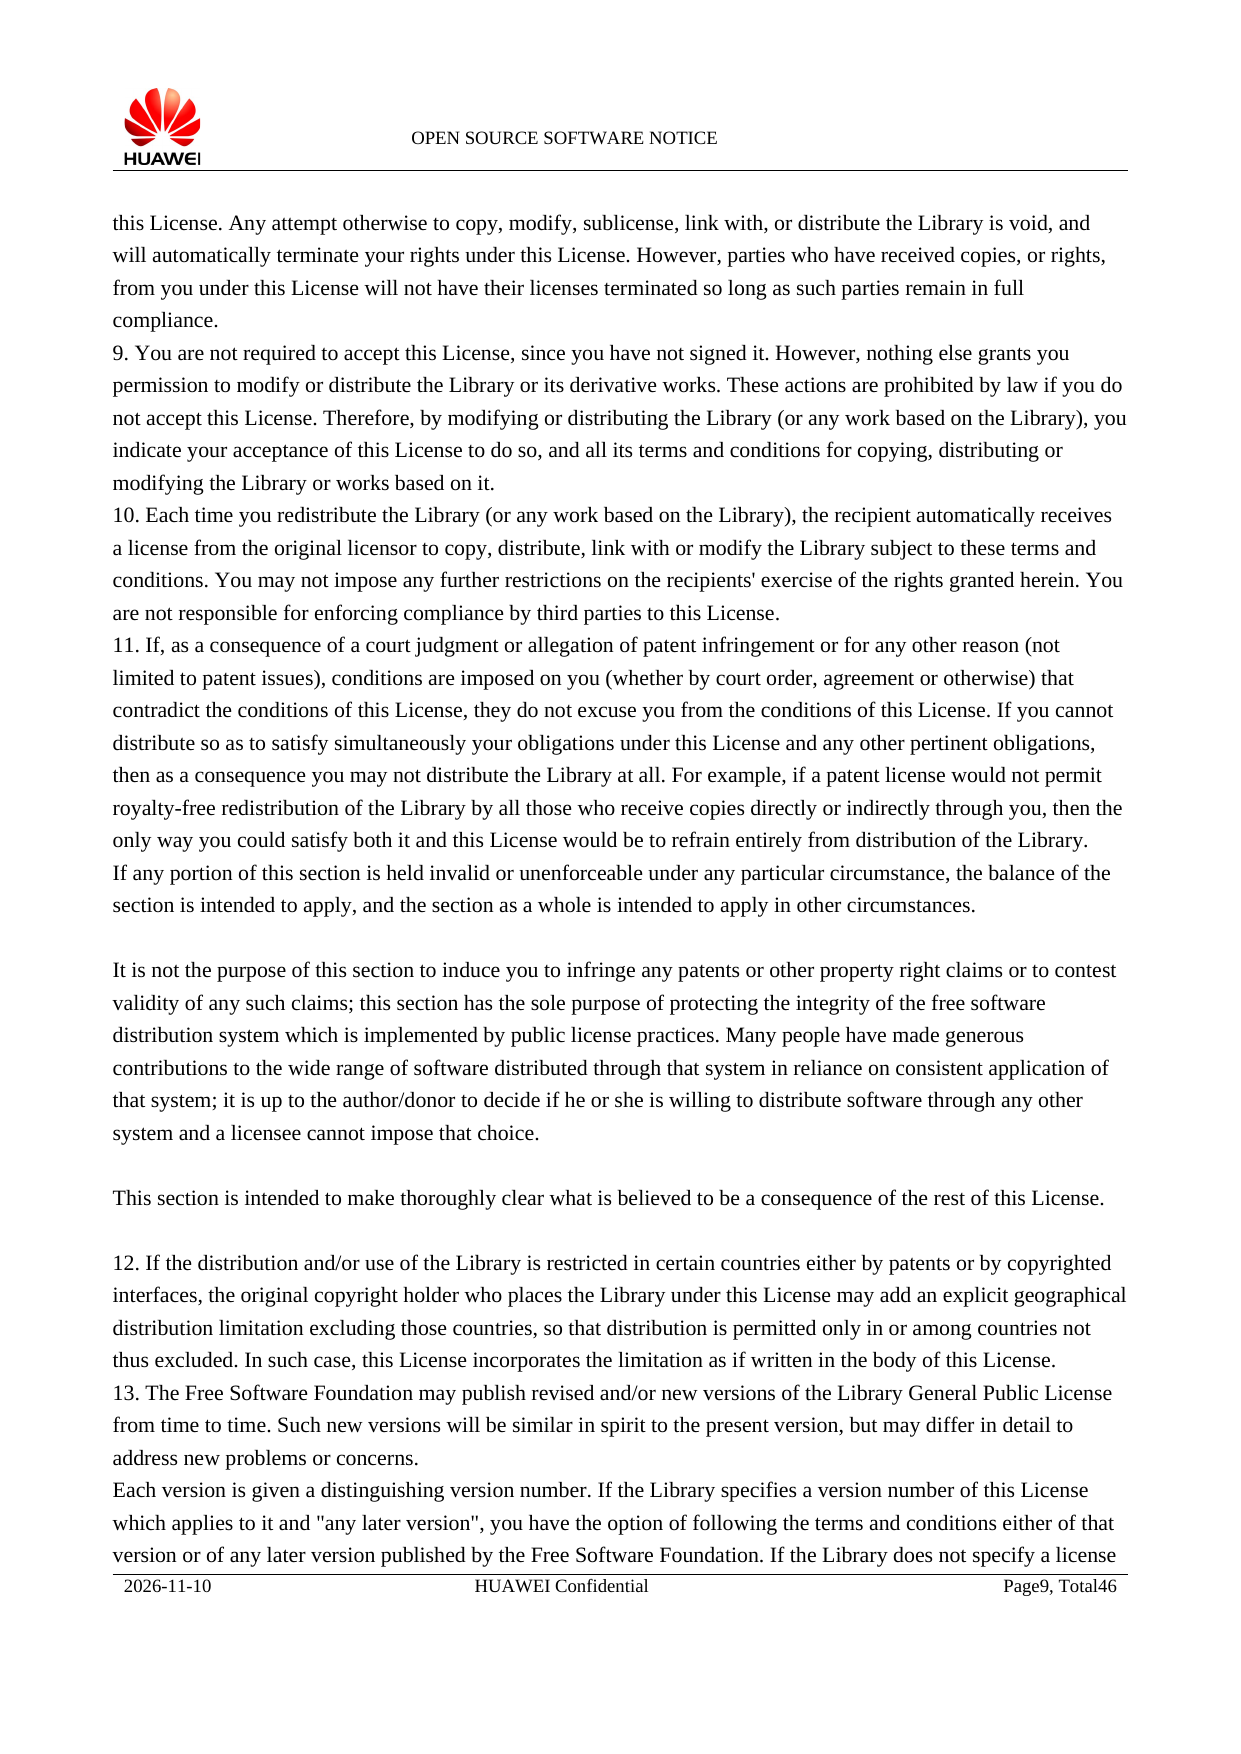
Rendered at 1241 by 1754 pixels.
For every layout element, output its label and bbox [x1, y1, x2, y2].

picture [124, 88, 201, 165]
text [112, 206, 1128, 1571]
